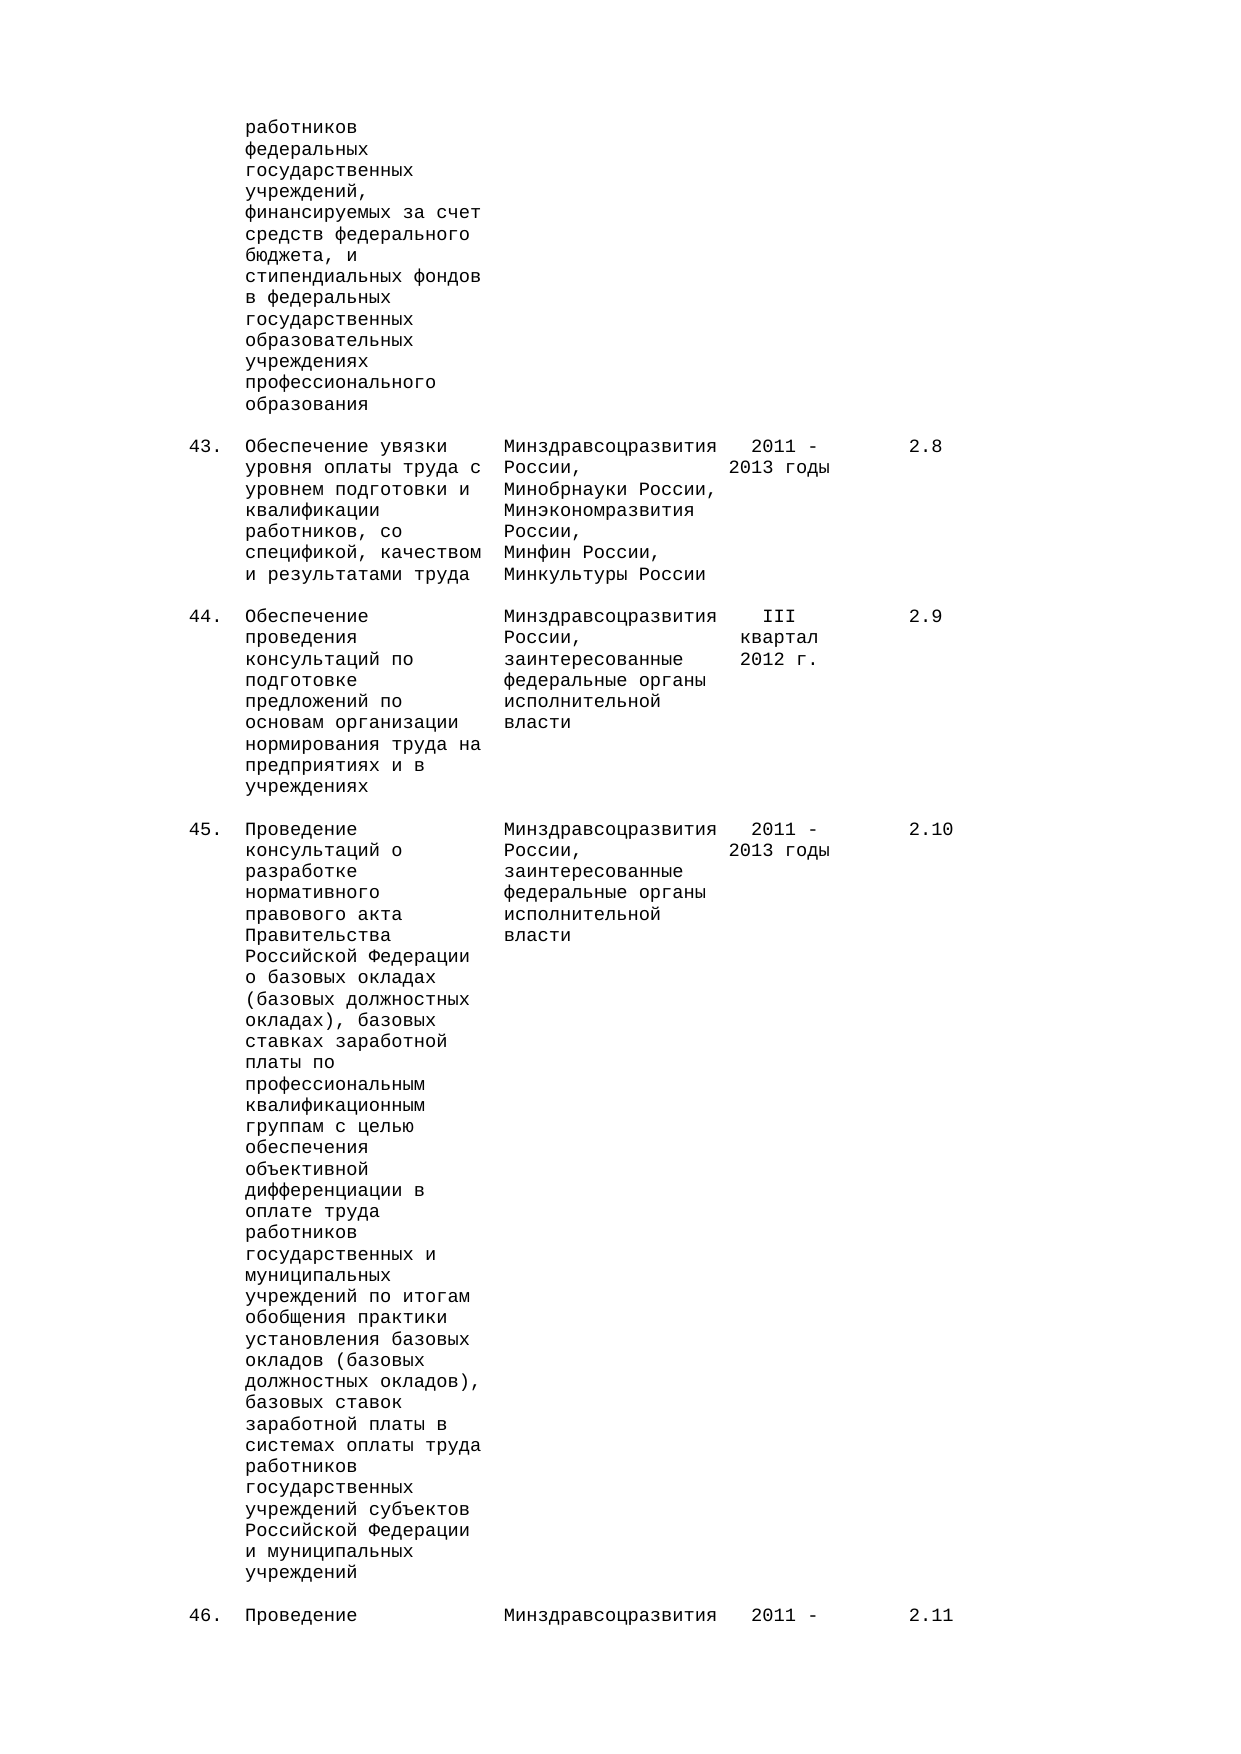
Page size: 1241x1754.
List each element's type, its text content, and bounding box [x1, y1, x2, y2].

text ставках заработной [177, 1032, 1152, 1053]
text профессиональным [177, 1074, 1152, 1096]
text Российской Федерации [177, 947, 1152, 968]
text должностных окладов), [177, 1372, 1152, 1393]
text разработке заинтересованные [177, 862, 1152, 883]
text системах оплаты труда [177, 1436, 1152, 1457]
text нормирования труда на [177, 734, 1152, 756]
text о базовых окладах [177, 968, 1152, 989]
text и результатами труда Минкультуры России [177, 564, 1152, 586]
text профессионального [177, 373, 1152, 394]
text государственных и [177, 1244, 1152, 1266]
text заработной платы в [177, 1414, 1152, 1436]
text и муниципальных [177, 1542, 1152, 1563]
text обеспечения [177, 1138, 1152, 1159]
text работников [177, 1223, 1152, 1244]
text образовательных [177, 331, 1152, 352]
text Правительства власти [177, 926, 1152, 947]
text группам с целью [177, 1117, 1152, 1138]
text работников [177, 1457, 1152, 1478]
text учреждениях [177, 777, 1152, 798]
text базовых ставок [177, 1393, 1152, 1414]
text бюджета, и [177, 246, 1152, 267]
text федеральных [177, 139, 1152, 161]
text квалификации Минэкономразвития [177, 501, 1152, 522]
text учреждений, [177, 182, 1152, 203]
text спецификой, качеством Минфин России, [177, 543, 1152, 564]
text установления базовых [177, 1329, 1152, 1351]
text консультаций по заинтересованные 2012 г. [177, 649, 1152, 671]
text квалификационным [177, 1096, 1152, 1117]
text учреждений субъектов [177, 1499, 1152, 1521]
text учреждений по итогам [177, 1287, 1152, 1308]
text 45. Проведение Минздравсоцразвития 2011 - 2.10 [177, 819, 1152, 841]
text предприятиях и в [177, 756, 1152, 777]
text муниципальных [177, 1266, 1152, 1287]
text оплате труда [177, 1202, 1152, 1223]
text образования [177, 394, 1152, 416]
text учреждений [177, 1563, 1152, 1584]
text уровня оплаты труда с России, 2013 годы [177, 458, 1152, 479]
text платы по [177, 1053, 1152, 1074]
text основам организации власти [177, 713, 1152, 734]
text Российской Федерации [177, 1521, 1152, 1542]
text учреждениях [177, 352, 1152, 373]
text 44. Обеспечение Минздравсоцразвития III 2.9 [177, 607, 1152, 628]
text 46. Проведение Минздравсоцразвития 2011 - 2.11 [177, 1606, 1152, 1627]
text объективной [177, 1159, 1152, 1181]
text работников [177, 118, 1152, 139]
text уровнем подготовки и Минобрнауки России, [177, 479, 1152, 501]
text консультаций о России, 2013 годы [177, 841, 1152, 862]
text средств федерального [177, 224, 1152, 246]
text нормативного федеральные органы [177, 883, 1152, 904]
text государственных [177, 161, 1152, 182]
text окладах), базовых [177, 1011, 1152, 1032]
text окладов (базовых [177, 1351, 1152, 1372]
text предложений по исполнительной [177, 692, 1152, 713]
text в федеральных [177, 288, 1152, 309]
text подготовке федеральные органы [177, 671, 1152, 692]
text проведения России, квартал [177, 628, 1152, 649]
text правового акта исполнительной [177, 904, 1152, 926]
text дифференциации в [177, 1181, 1152, 1202]
text стипендиальных фондов [177, 267, 1152, 288]
text государственных [177, 1478, 1152, 1499]
text государственных [177, 309, 1152, 331]
text финансируемых за счет [177, 203, 1152, 224]
text (базовых должностных [177, 989, 1152, 1011]
text 43. Обеспечение увязки Минздравсоцразвития 2011 - 2.8 [177, 437, 1152, 458]
text обобщения практики [177, 1308, 1152, 1329]
text работников, со России, [177, 522, 1152, 543]
